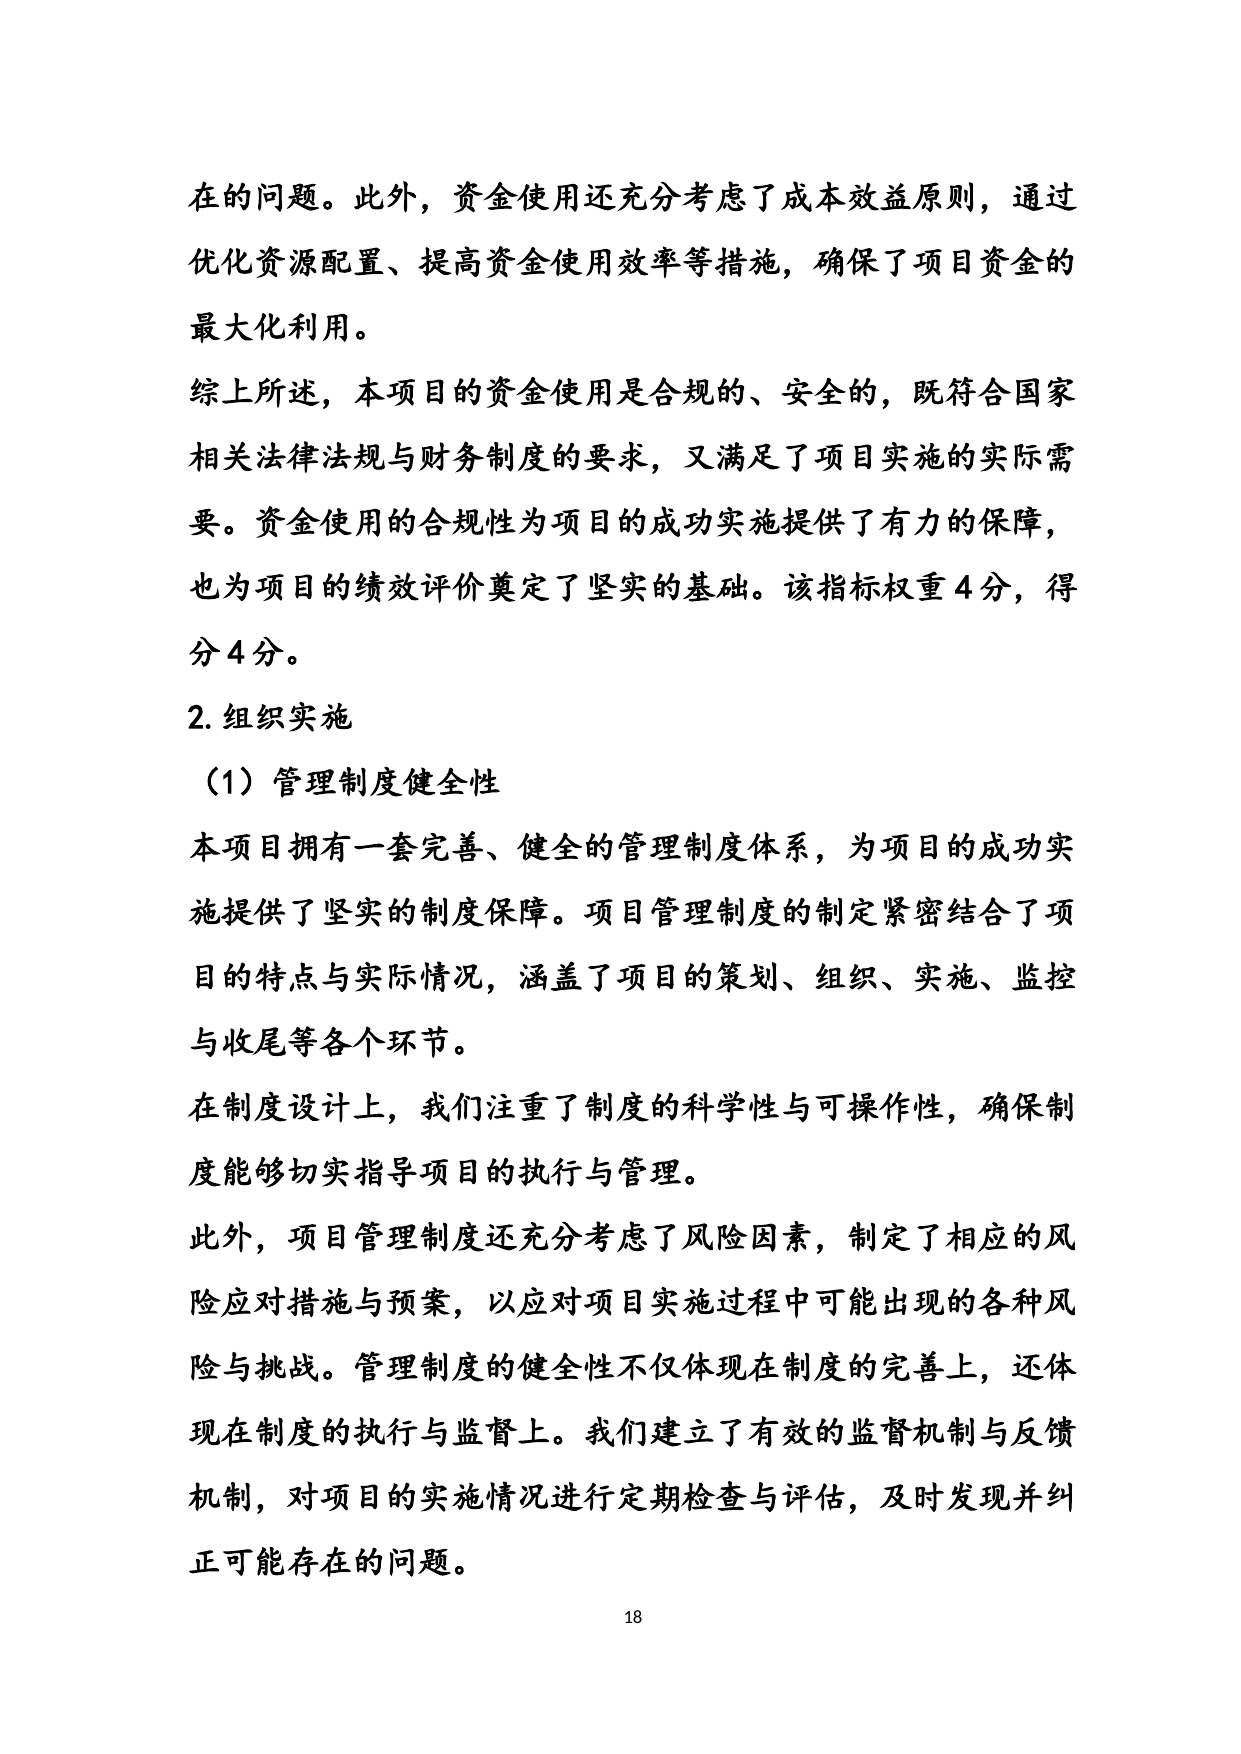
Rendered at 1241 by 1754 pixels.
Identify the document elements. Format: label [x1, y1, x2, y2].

text [187, 162, 1078, 1592]
